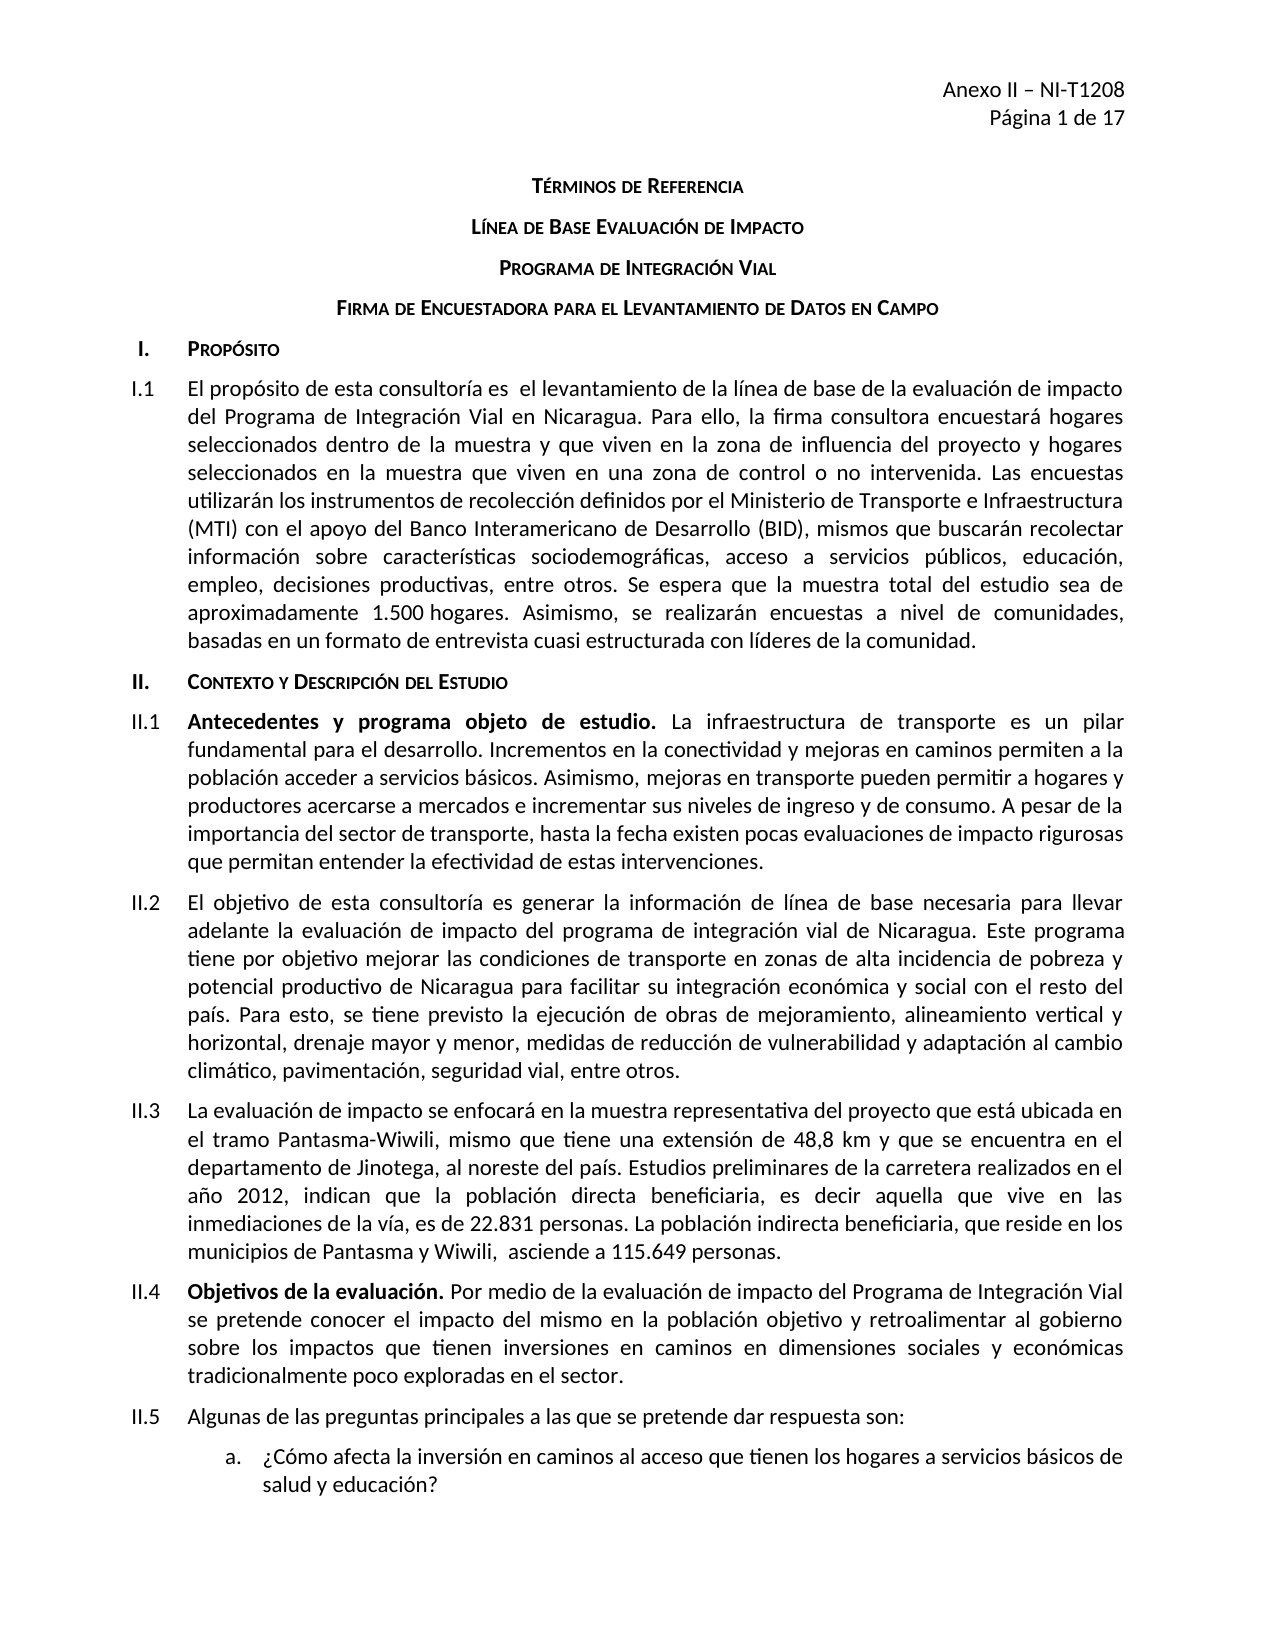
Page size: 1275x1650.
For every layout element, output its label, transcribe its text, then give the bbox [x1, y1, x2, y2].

text Términos de Referencia [150, 172, 1125, 199]
list Algunas de las preguntas principales a las que se pretende dar respuesta son: [131, 1402, 1125, 1430]
text Programa de Integración Vial [150, 253, 1125, 281]
list ¿Cómo afecta la inversión en caminos al acceso que tienen los hogares a servicios básicos de salud y educación? [225, 1442, 1125, 1498]
list Antecedentes y programa objeto de estudio. La infraestructura de transporte es un pilar fundamental para el desarrollo. Incrementos en la conectividad y mejoras en caminos permiten a la población acceder a servicios básicos. Asimismo, mejoras en transporte pueden permitir a hogares y productores acercarse a mercados e incrementar sus niveles de ingreso y de consumo. A pesar de la importancia del sector de transporte, hasta la fecha existen pocas evaluaciones de impacto rigurosas que permitan entender la efectividad de estas intervenciones. [131, 707, 1125, 876]
list La evaluación de impacto se enfocará en la muestra representativa del proyecto que está ubicada en el tramo Pantasma-Wiwili, mismo que tiene una extensión de 48,8 km y que se encuentra en el departamento de Jinotega, al noreste del país. Estudios preliminares de la carretera realizados en el año 2012, indican que la población directa beneficiaria, es decir aquella que vive en las inmediaciones de la vía, es de 22.831 personas. La población indirecta beneficiaria, que reside en los municipios de Pantasma y Wiwili, asciende a 115.649 personas. [131, 1097, 1125, 1265]
list Propósito [150, 334, 1125, 362]
list Contexto y Descripción del Estudio [150, 667, 1125, 695]
list El objetivo de esta consultoría es generar la información de línea de base necesaria para llevar adelante la evaluación de impacto del programa de integración vial de Nicaragua. Este programa tiene por objetivo mejorar las condiciones de transporte en zonas de alta incidencia de pobreza y potencial productivo de Nicaragua para facilitar su integración económica y social con el resto del país. Para esto, se tiene previsto la ejecución de obras de mejoramiento, alineamiento vertical y horizontal, drenaje mayor y menor, medidas de reducción de vulnerabilidad y adaptación al cambio climático, pavimentación, seguridad vial, entre otros. [131, 888, 1125, 1084]
text Línea de Base Evaluación de Impacto [150, 212, 1125, 240]
list Objetivos de la evaluación. Por medio de la evaluación de impacto del Programa de Integración Vial se pretende conocer el impacto del mismo en la población objetivo y retroalimentar al gobierno sobre los impactos que tienen inversiones en caminos en dimensiones sociales y económicas tradicionalmente poco exploradas en el sector. [131, 1277, 1125, 1389]
text Firma de Encuestadora para el Levantamiento de Datos en Campo [150, 293, 1125, 321]
list El propósito de esta consultoría es el levantamiento de la línea de base de la evaluación de impacto del Programa de Integración Vial en Nicaragua. Para ello, la firma consultora encuestará hogares seleccionados dentro de la muestra y que viven en la zona de influencia del proyecto y hogares seleccionados en la muestra que viven en una zona de control o no intervenida. Las encuestas utilizarán los instrumentos de recolección definidos por el Ministerio de Transporte e Infraestructura (MTI) con el apoyo del Banco Interamericano de Desarrollo (BID), mismos que buscarán recolectar información sobre características sociodemográficas, acceso a servicios públicos, educación, empleo, decisiones productivas, entre otros. Se espera que la muestra total del estudio sea de aproximadamente 1.500 hogares. Asimismo, se realizarán encuestas a nivel de comunidades, basadas en un formato de entrevista cuasi estructurada con líderes de la comunidad. [131, 374, 1125, 654]
